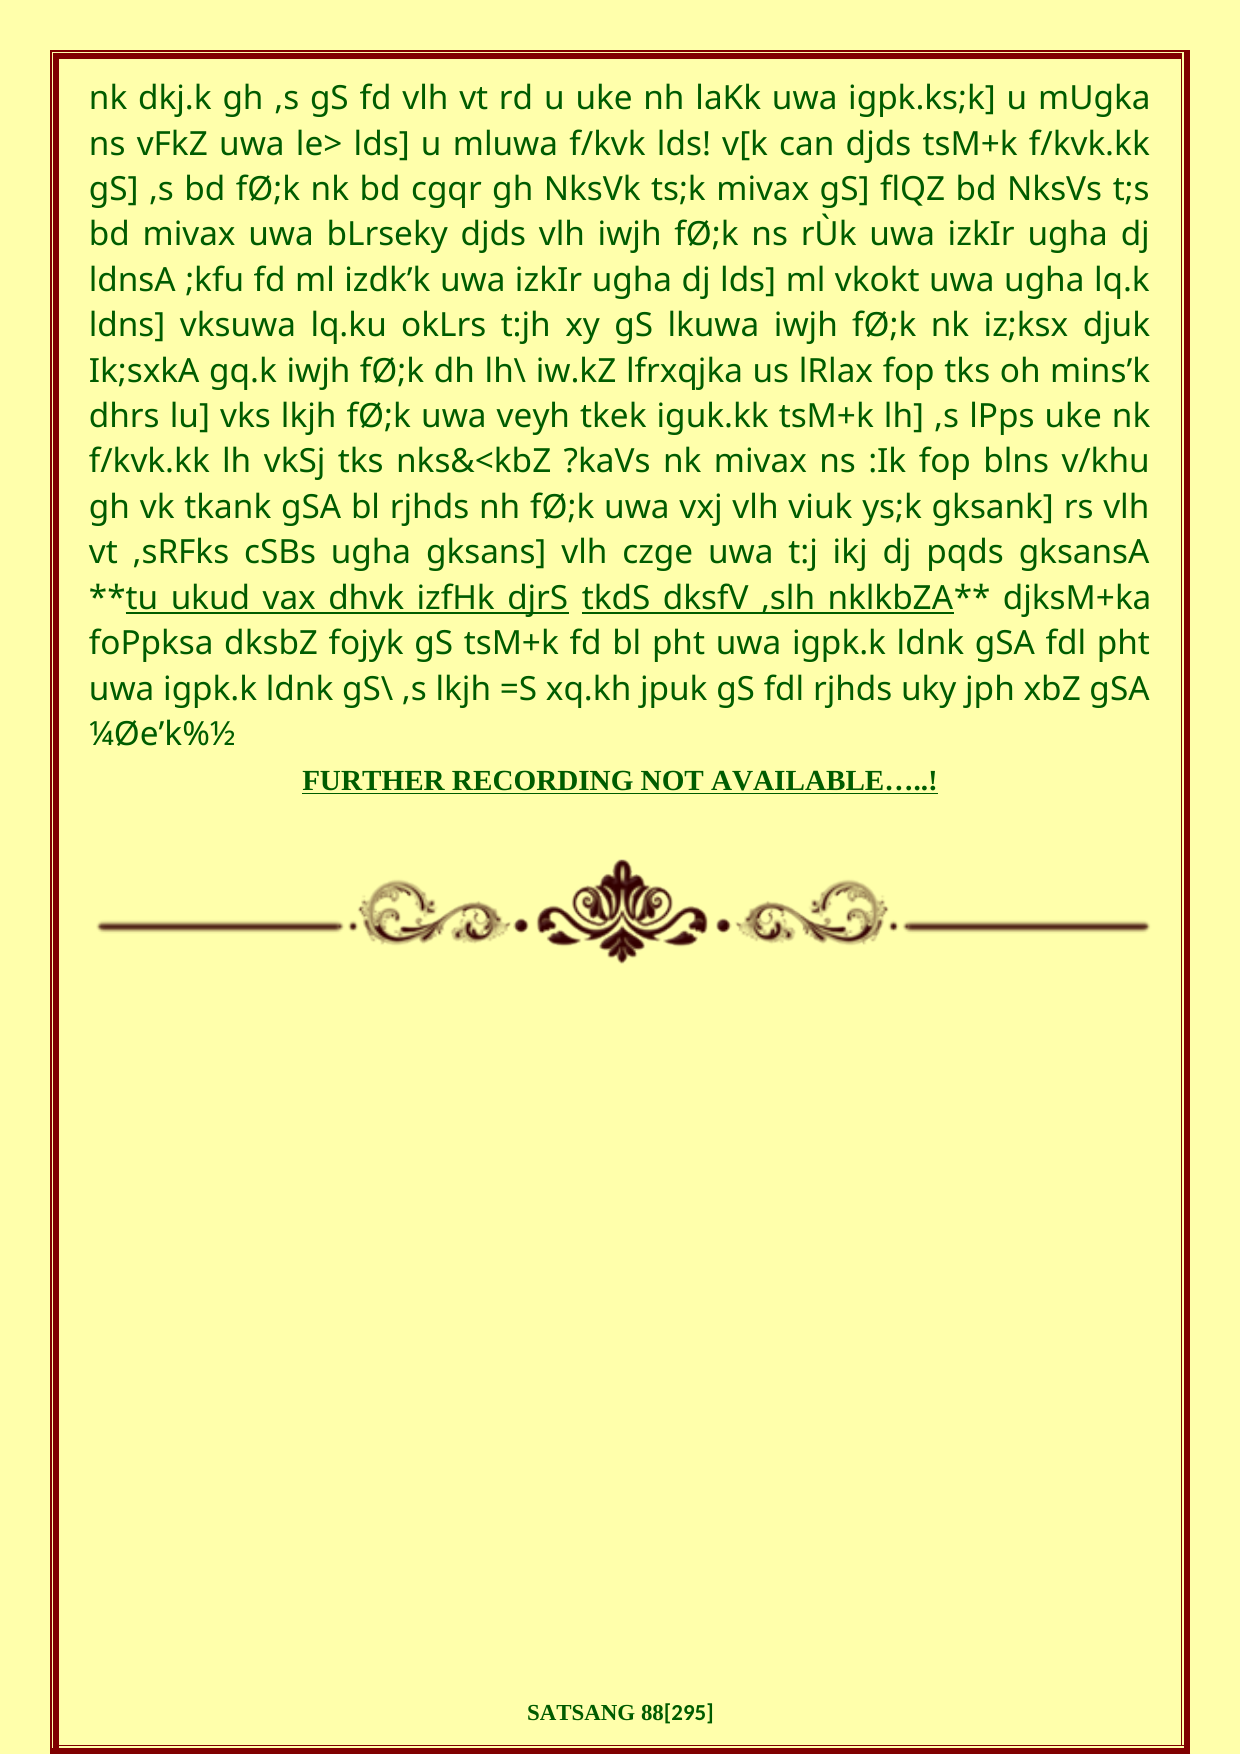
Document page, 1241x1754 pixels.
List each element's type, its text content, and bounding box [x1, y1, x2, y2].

text FURTHER RECORDING NOT AVAILABLE…..! [89, 763, 1152, 797]
picture [88, 859, 1152, 968]
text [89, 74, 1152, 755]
